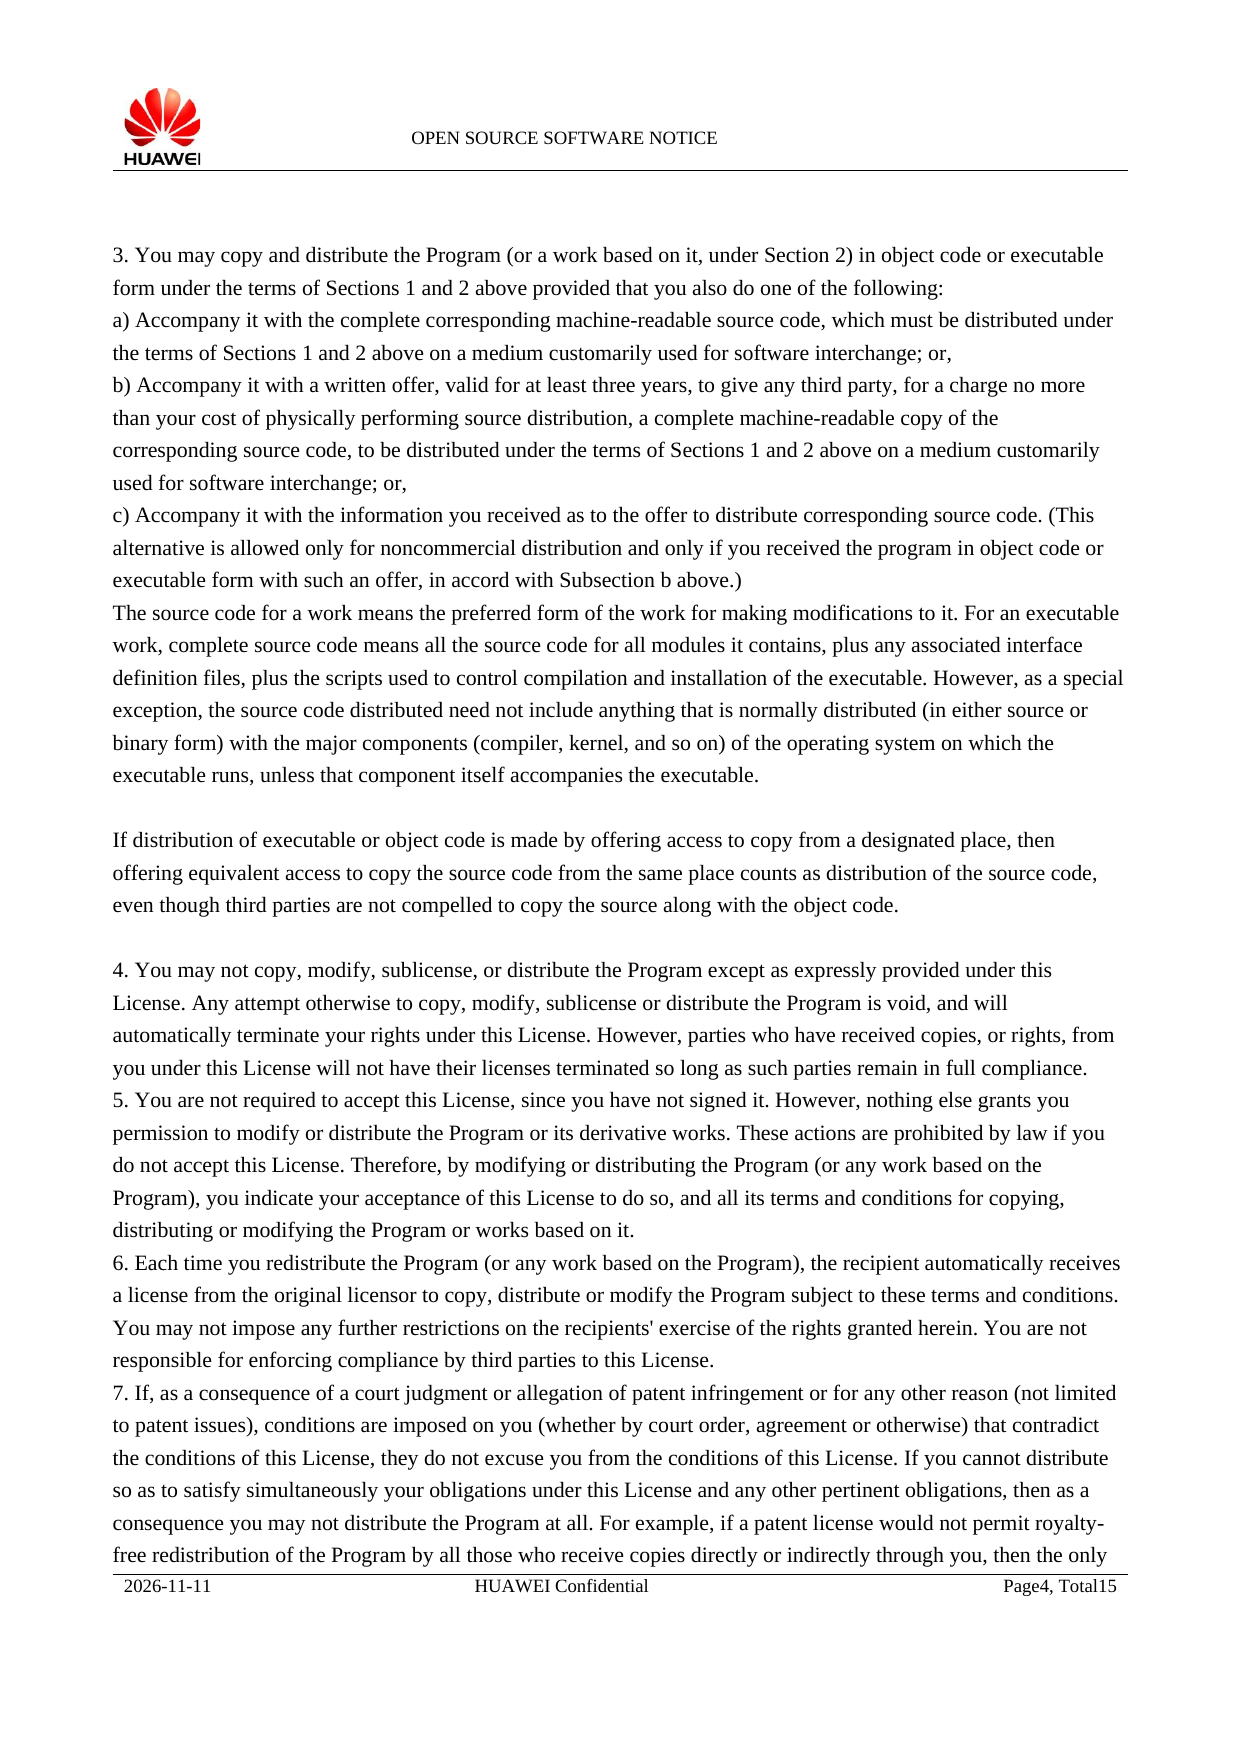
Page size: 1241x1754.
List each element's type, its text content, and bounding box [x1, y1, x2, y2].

picture [124, 88, 201, 165]
